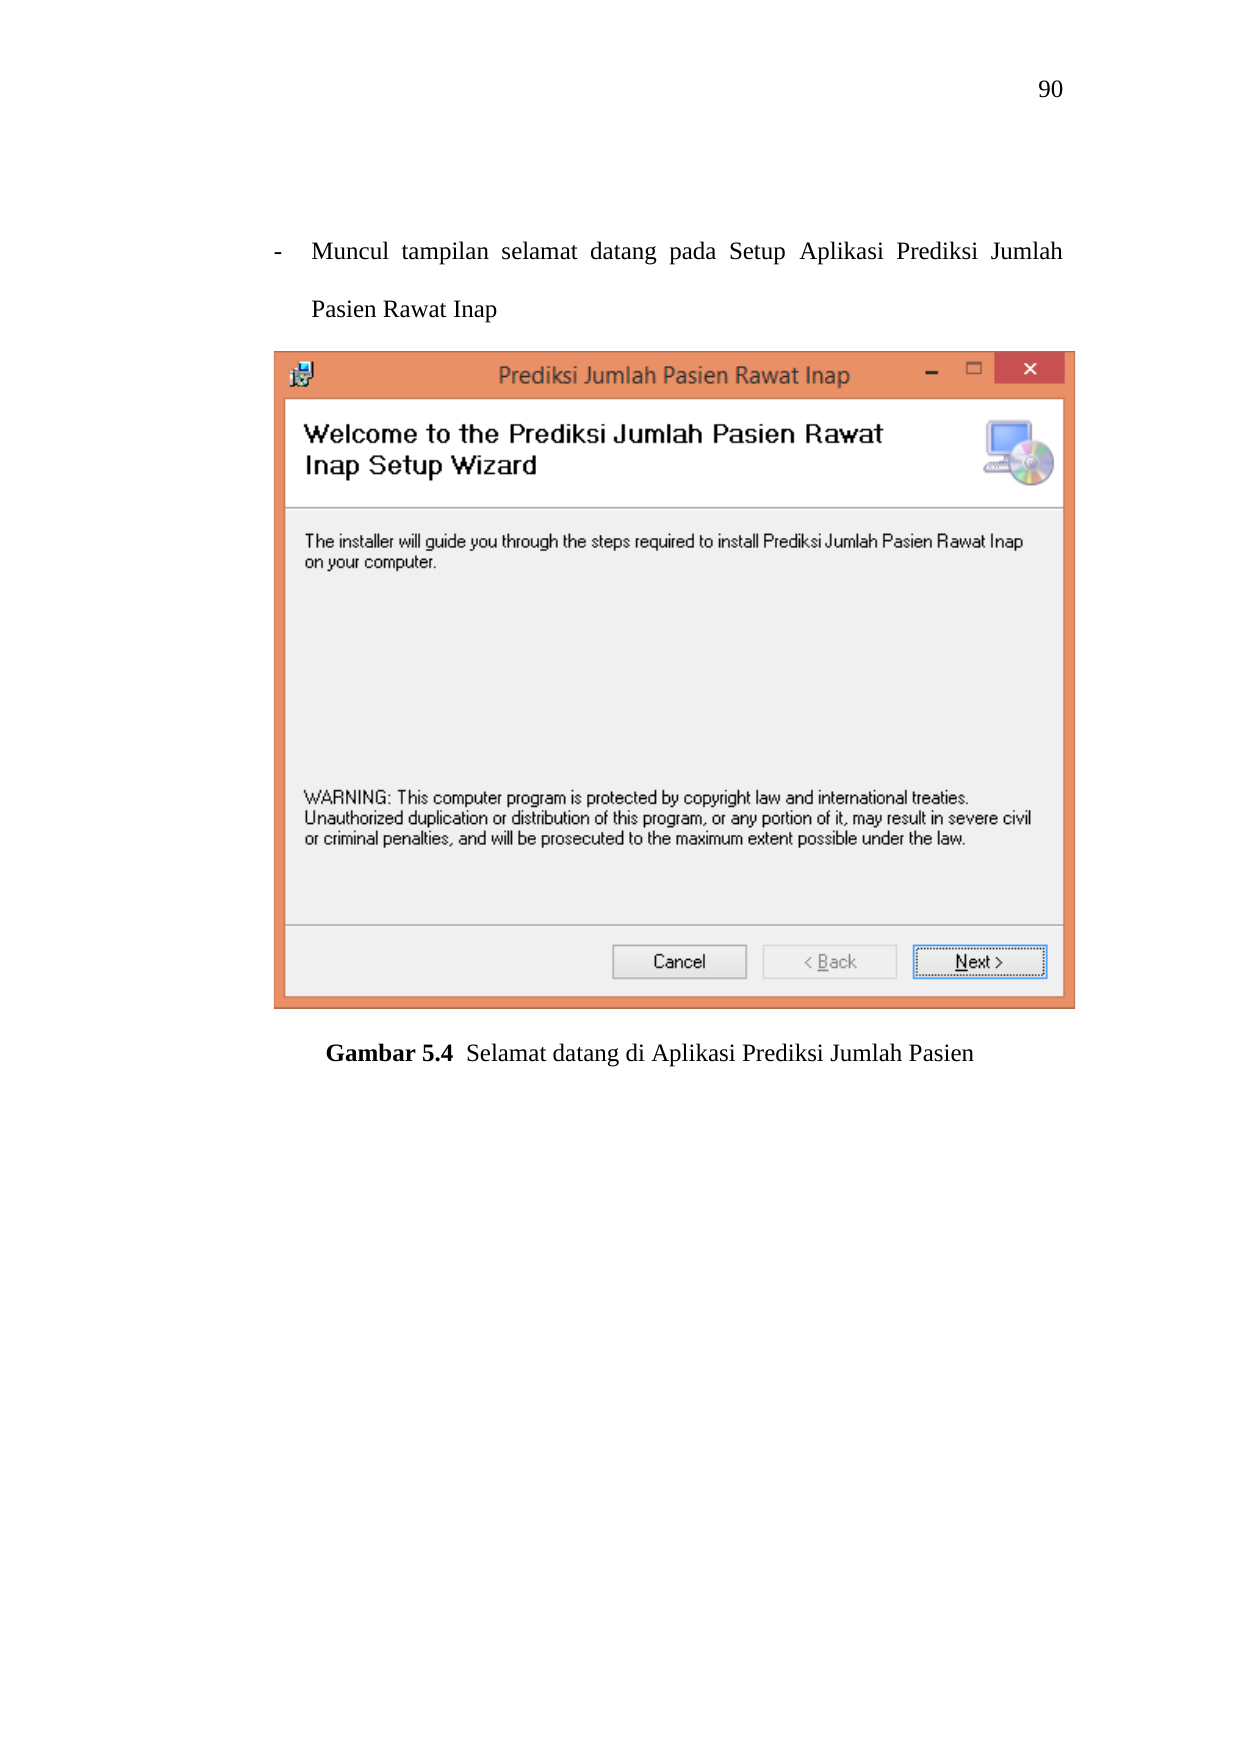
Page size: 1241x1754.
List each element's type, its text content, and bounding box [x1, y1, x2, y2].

list Muncul tampilan selamat datang pada Setup Aplikasi Prediksi Jumlah Pasien Rawat Inap [274, 236, 1063, 322]
text Gambar 5.4 Selamat datang di Aplikasi Prediksi Jumlah Pasien [236, 1038, 1063, 1067]
picture [273, 351, 1076, 1009]
